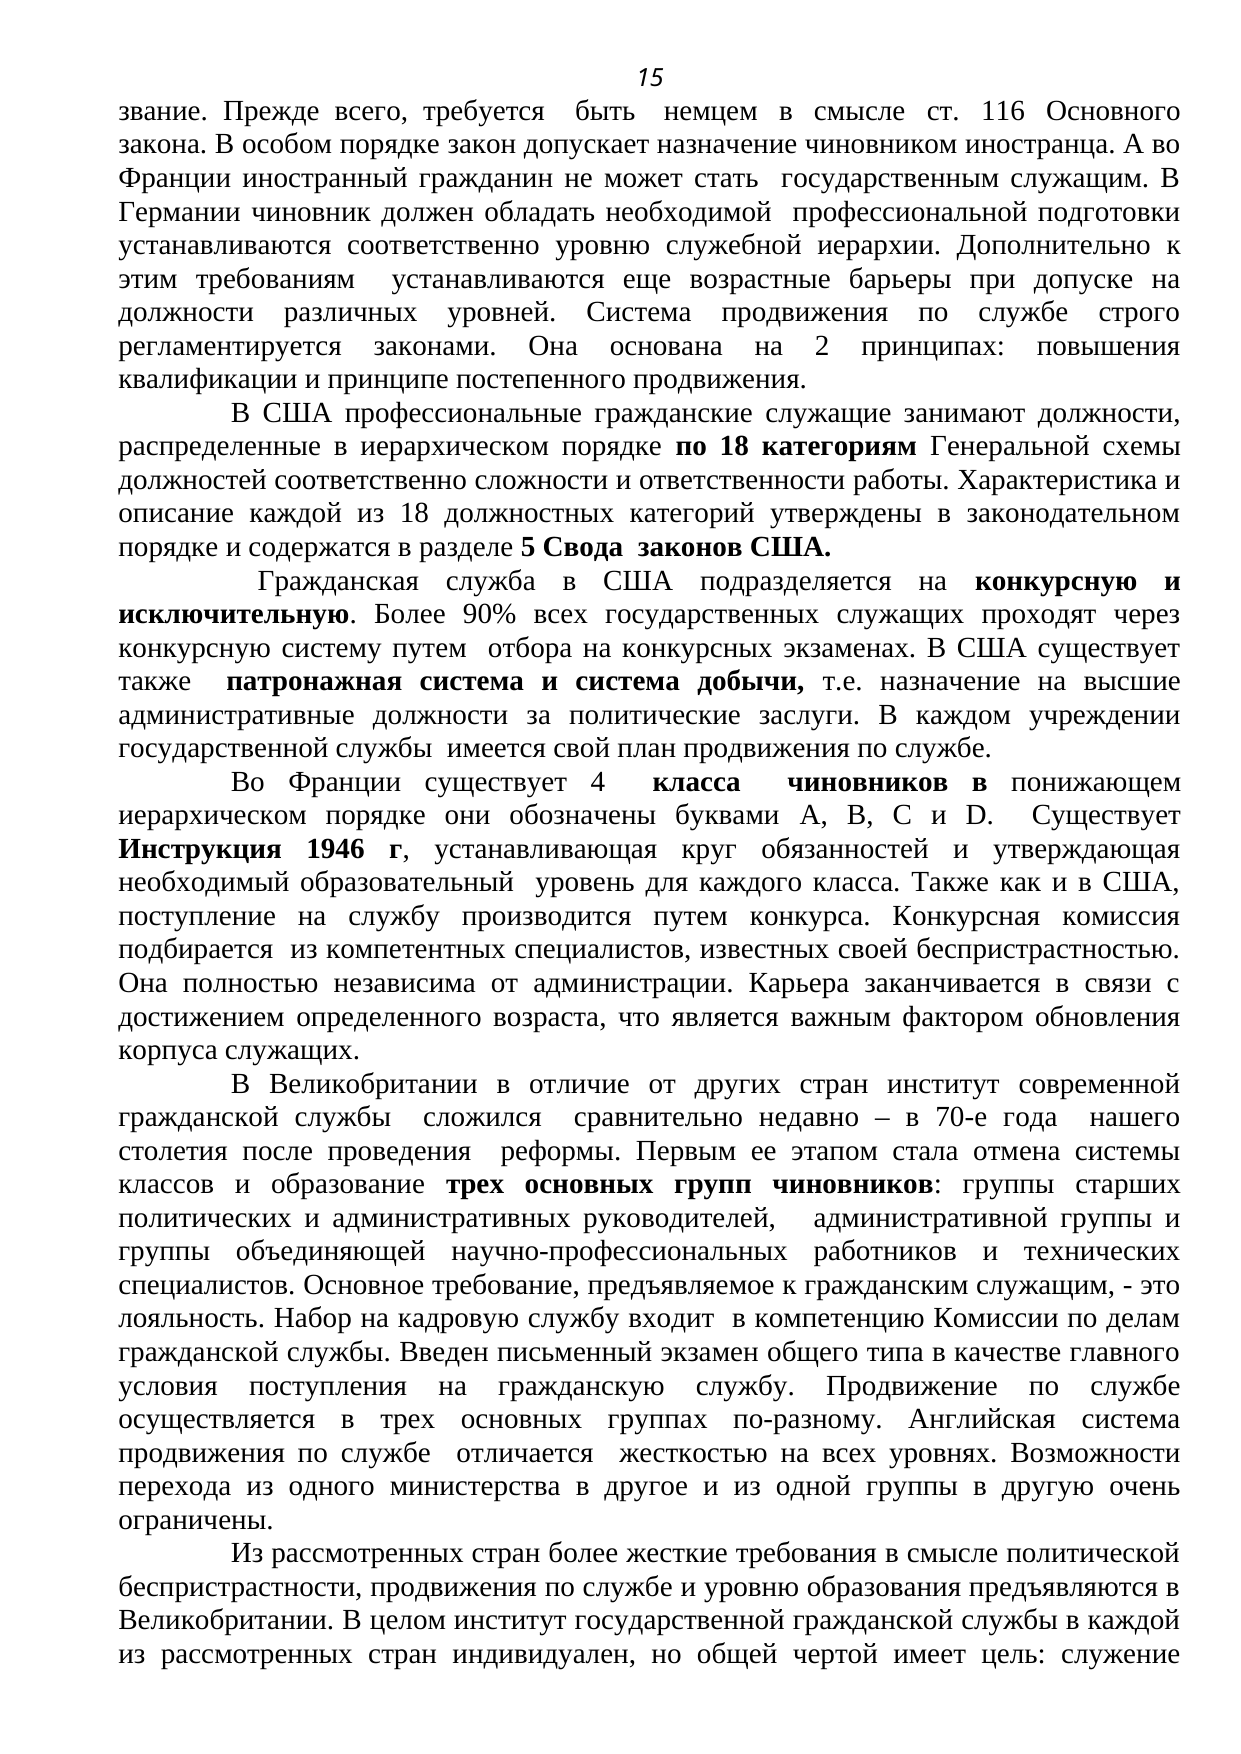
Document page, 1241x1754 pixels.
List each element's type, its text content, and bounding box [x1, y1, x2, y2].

text Во Франции существует 4 класса чиновников в понижающем иерархическом порядке они обозначены буквами A, B, C и D. Существует Инструкция 1946 г, устанавливающая круг обязанностей и утверждающая необходимый образовательный уровень для каждого класса. Также как и в США, поступление на службу производится путем конкурса. Конкурсная комиссия подбирается из компетентных специалистов, известных своей беспристрастностью. Она полностью независима от администрации. Карьера заканчивается в связи с достижением определенного возраста, что является важным фактором обновления корпуса служащих. [118, 764, 1181, 1066]
text В Великобритании в отличие от других стран институт современной гражданской службы сложился сравнительно недавно – в 70-е года нашего столетия после проведения реформы. Первым ее этапом стала отмена системы классов и образование трех основных групп чиновников: группы старших политических и административных руководителей, административной группы и группы объединяющей научно-профессиональных работников и технических специалистов. Основное требование, предъявляемое к гражданским служащим, - это лояльность. Набор на кадровую службу входит в компетенцию Комиссии по делам гражданской службы. Введен письменный экзамен общего типа в качестве главного условия поступления на гражданскую службу. Продвижение по службе осуществляется в трех основных группах по-разному. Английская система продвижения по службе отличается жесткостью на всех уровнях. Возможности перехода из одного министерства в другое и из одной группы в другую очень ограничены. [118, 1066, 1181, 1535]
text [118, 1535, 1181, 1669]
text В США профессиональные гражданские служащие занимают должности, распределенные в иерархическом порядке по 18 категориям Генеральной схемы должностей соответственно сложности и ответственности работы. Характеристика и описание каждой из 18 должностных категорий утверждены в законодательном порядке и содержатся в разделе 5 Свода законов США. [118, 395, 1181, 563]
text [118, 93, 1181, 395]
text Гражданская служба в США подразделяется на конкурсную и исключительную. Более 90% всех государственных служащих проходят через конкурсную систему путем отбора на конкурсных экзаменах. В США существует также патронажная система и система добычи, т.е. назначение на высшие административные должности за политические заслуги. В каждом учреждении государственной службы имеется свой план продвижения по службе. [118, 563, 1181, 764]
